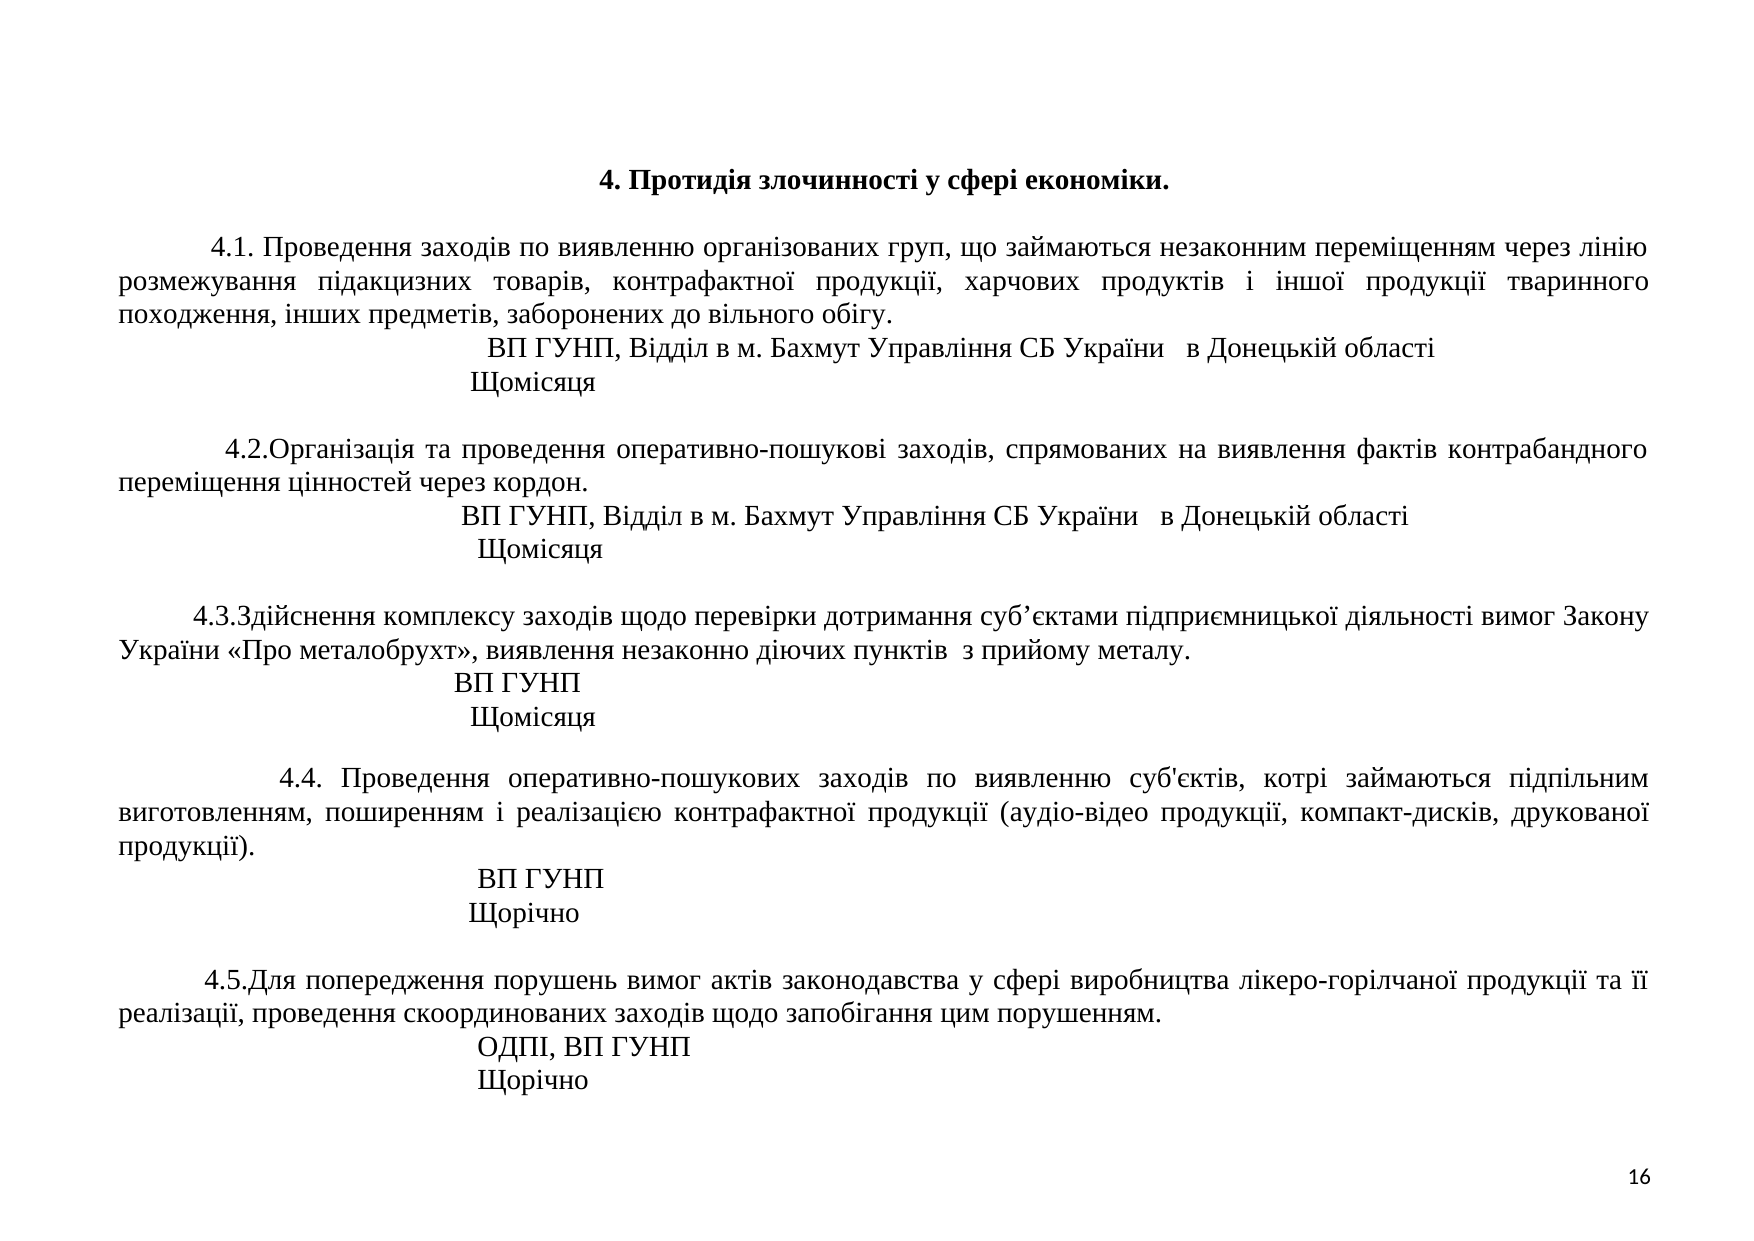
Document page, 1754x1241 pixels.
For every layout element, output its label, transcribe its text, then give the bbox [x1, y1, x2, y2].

text Щорічно [118, 1062, 1651, 1096]
text 4. Протидія злочинності у сфері економіки. [118, 162, 1651, 196]
text 4.4. Проведення оперативно-пошукових заходів по виявленню суб'єктів, котрі займаються підпільним виготовленням, поширенням і реалізацією контрафактної продукції (аудіо-відео продукції, компакт-дисків, друкованої продукції). [118, 761, 1651, 861]
text 4.5.Для попередження порушень вимог актів законодавства у сфері виробництва лікеро-горілчаної продукції та її реалізації, проведення скоординованих заходів щодо запобігання цим порушенням. [118, 962, 1651, 1029]
text Щомісяця [118, 531, 1651, 565]
text 4.1. Проведення заходів по виявленню організованих груп, що займаються незаконним переміщенням через лінію розмежування підакцизних товарів, контрафактної продукції, харчових продуктів і іншої продукції тваринного походження, інших предметів, заборонених до вільного обігу. [118, 229, 1651, 330]
text ВП ГУНП [118, 861, 1651, 895]
text ВП ГУНП, Відділ в м. Бахмут Управління СБ України в Донецькій області [118, 330, 1651, 364]
text ОДПІ, ВП ГУНП [118, 1029, 1651, 1062]
text 4.2.Організація та проведення оперативно-пошукові заходів, спрямованих на виявлення фактів контрабандного переміщення цінностей через кордон. [118, 431, 1651, 498]
text Щорічно [118, 895, 1651, 928]
text Щомісяця [118, 364, 1651, 397]
text ВП ГУНП, Відділ в м. Бахмут Управління СБ України в Донецькій області [118, 498, 1651, 531]
text 4.3.Здійснення комплексу заходів щодо перевірки дотримання суб’єктами підприємницької діяльності вимог Закону України «Про металобрухт», виявлення незаконно діючих пунктів з прийому металу. [118, 598, 1651, 666]
text Щомісяця [118, 699, 1651, 733]
text ВП ГУНП [118, 666, 1651, 699]
